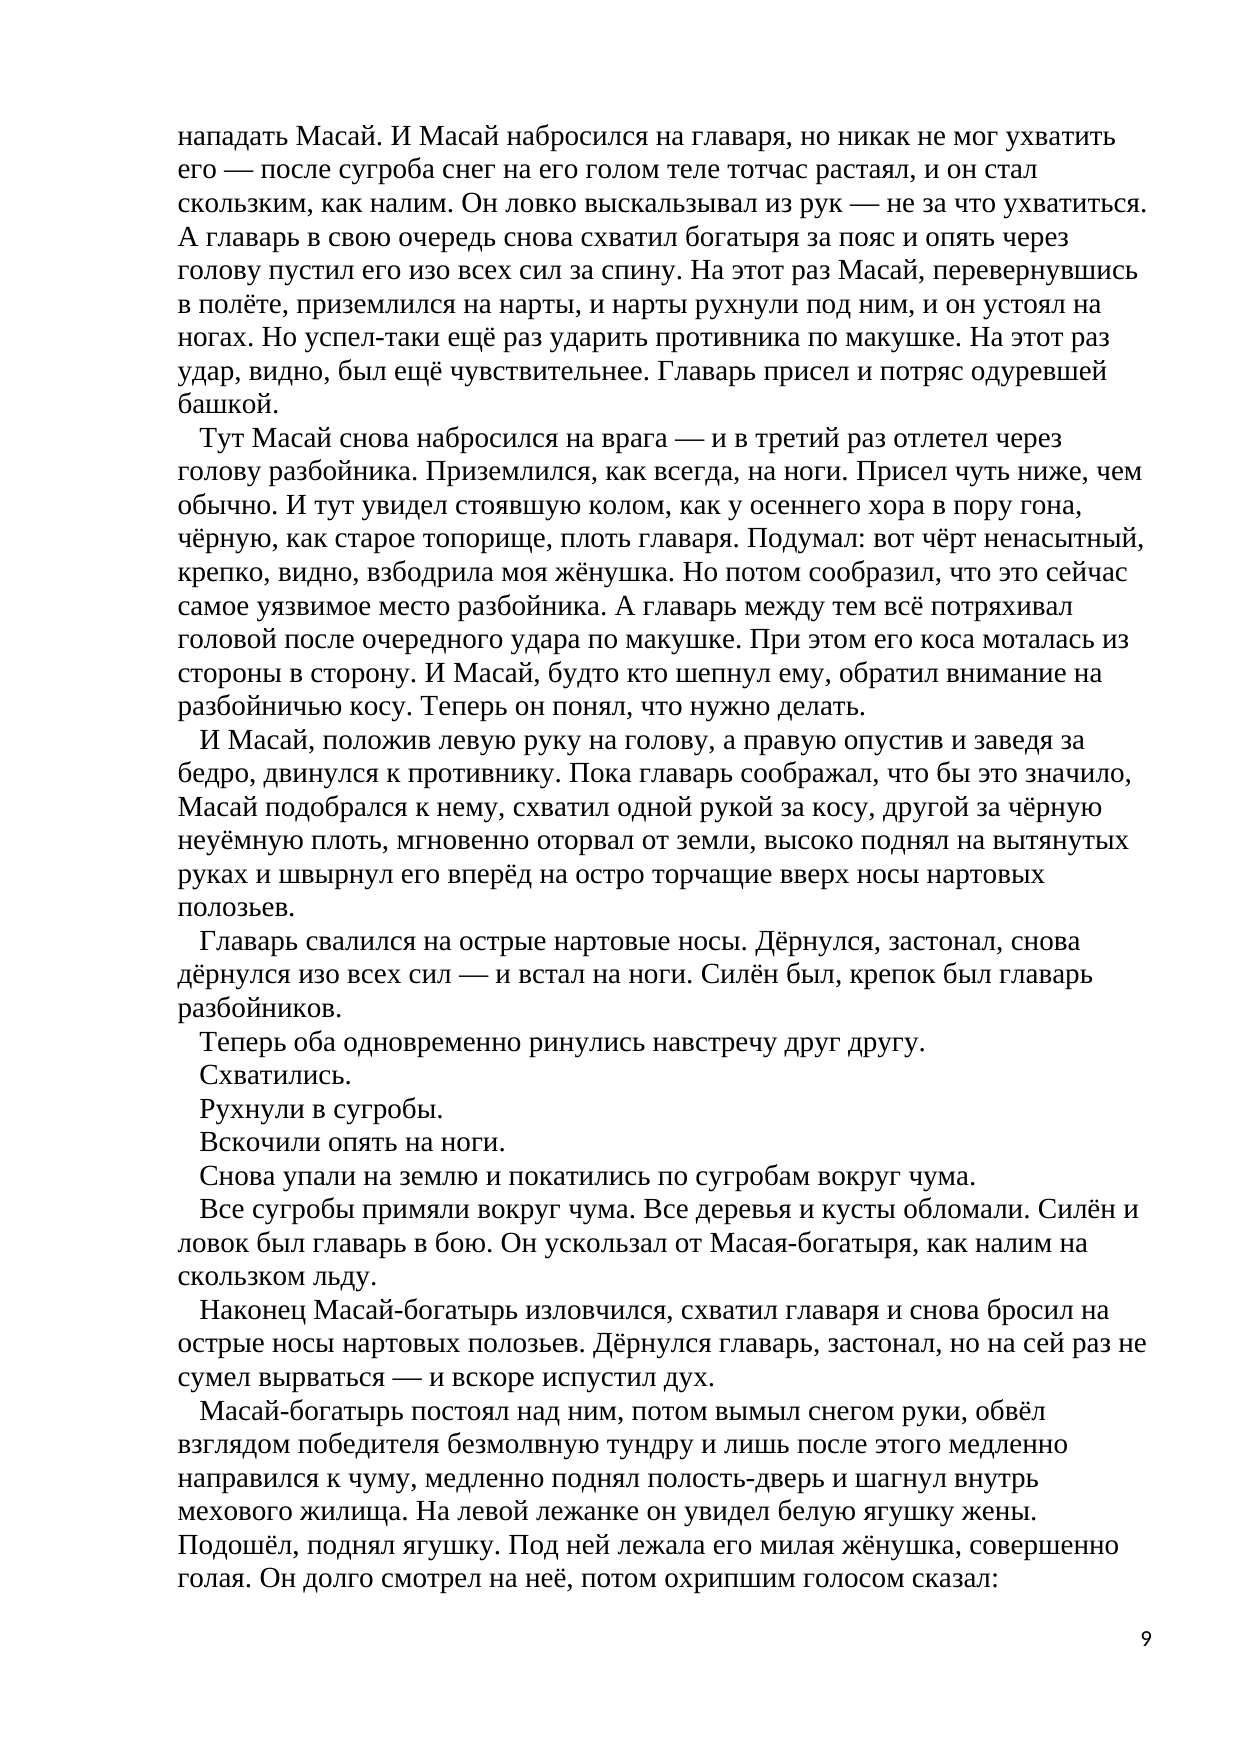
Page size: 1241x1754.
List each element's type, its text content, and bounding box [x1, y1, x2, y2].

text Схватились. [177, 1057, 1152, 1091]
text Все сугробы примяли вокруг чума. Все деревья и кусты обломали. Силён и ловок был главарь в бою. Он ускользал от Масая-богатыря, как налим на скользком льду. [177, 1191, 1152, 1292]
text Снова упали на землю и покатились по сугробам вокруг чума. [177, 1158, 1152, 1191]
text Тут Масай снова набросился на врага — и в третий раз отлетел через голову разбойника. Приземлился, как всегда, на ноги. Присел чуть ниже, чем обычно. И тут увидел стоявшую колом, как у осеннего хора в пору гона, чёрную, как старое топорище, плоть главаря. Подумал: вот чёрт ненасытный, крепко, видно, взбодрила моя жёнушка. Но потом сообразил, что это сейчас самое уязвимое место разбойника. А главарь между тем всё потряхивал головой после очередного удара по макушке. При этом его коса моталась из стороны в сторону. И Масай, будто кто шепнул ему, обратил внимание на разбойничью косу. Теперь он понял, что нужно делать. [177, 420, 1152, 722]
text Теперь оба одновременно ринулись навстречу друг другу. [177, 1024, 1152, 1057]
text Рухнули в сугробы. [177, 1091, 1152, 1124]
text Главарь свалился на острые нартовые носы. Дёрнулся, застонал, снова дёрнулся изо всех сил — и встал на ноги. Силён был, крепок был главарь разбойников. [177, 923, 1152, 1024]
text Наконец Масай-богатырь изловчился, схватил главаря и снова бросил на острые носы нартовых полозьев. Дёрнулся главарь, застонал, но на сей раз не сумел вырваться — и вскоре испустил дух. [177, 1292, 1152, 1393]
text Вскочили опять на ноги. [177, 1124, 1152, 1158]
text Масай-богатырь постоял над ним, потом вымыл снегом руки, обвёл взглядом победителя безмолвную тундру и лишь после этого медленно направился к чуму, медленно поднял полость-дверь и шагнул внутрь мехового жилища. На левой лежанке он увидел белую ягушку жены. Подошёл, поднял ягушку. Под ней лежала его милая жёнушка, совершенно голая. Он долго смотрел на неё, потом охрипшим голосом сказал: [177, 1393, 1152, 1594]
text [177, 118, 1152, 420]
text И Масай, положив левую руку на голову, а правую опустив и заведя за бедро, двинулся к противнику. Пока главарь соображал, что бы это значило, Масай подобрался к нему, схватил одной рукой за косу, другой за чёрную неуёмную плоть, мгновенно оторвал от земли, высоко поднял на вытянутых руках и швырнул его вперёд на остро торчащие вверх носы нартовых полозьев. [177, 722, 1152, 923]
